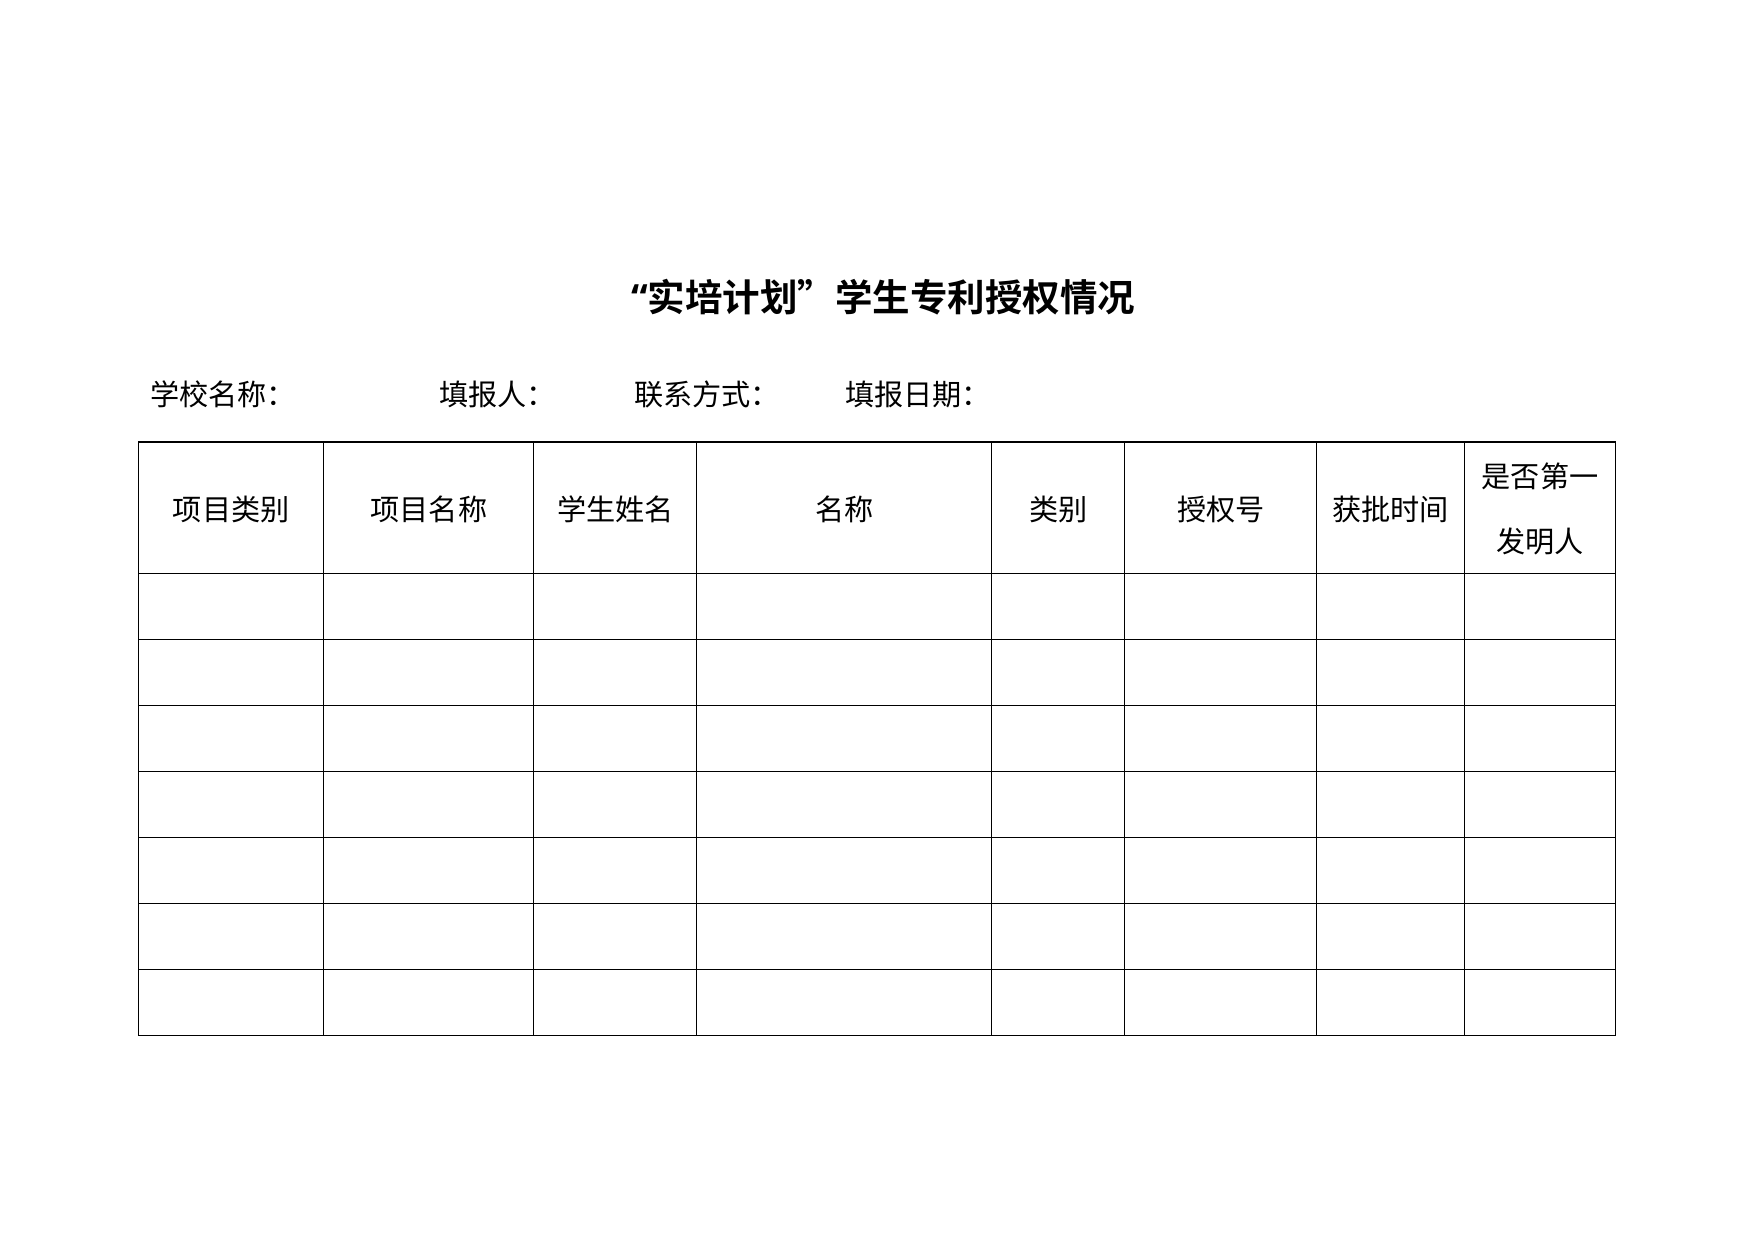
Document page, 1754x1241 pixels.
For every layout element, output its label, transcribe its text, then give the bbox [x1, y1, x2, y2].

table_cell [1125, 640, 1316, 704]
table_cell [697, 706, 991, 771]
table_cell [534, 904, 696, 969]
table_cell [534, 574, 696, 638]
table_cell [534, 838, 696, 903]
table_cell [324, 838, 533, 903]
table_cell [697, 904, 991, 969]
table_cell [1317, 772, 1464, 837]
table_cell [992, 970, 1124, 1035]
table_header 项目名称 [324, 443, 533, 572]
table_header 名称 [697, 443, 991, 572]
table_cell [992, 706, 1124, 771]
table_cell [992, 574, 1124, 638]
table_cell [139, 574, 323, 638]
text “实培计划”学生专利授权情况 [150, 263, 1604, 328]
table_cell [1125, 838, 1316, 903]
table_cell [139, 640, 323, 704]
table_header 授权号 [1125, 443, 1316, 572]
table_cell [324, 904, 533, 969]
table_header 类别 [992, 443, 1124, 572]
table_cell [1125, 904, 1316, 969]
table_header 是否第一发明人 [1465, 443, 1615, 572]
table_cell [534, 706, 696, 771]
table_cell [324, 574, 533, 638]
table_cell [139, 772, 323, 837]
table_cell [1125, 706, 1316, 771]
table_cell [697, 838, 991, 903]
table_cell [324, 706, 533, 771]
table_cell [1465, 706, 1615, 771]
table_cell [1125, 970, 1316, 1035]
table_cell [992, 640, 1124, 704]
table_cell [992, 838, 1124, 903]
text 学校名称： 填报人： 联系方式： 填报日期： [150, 360, 1604, 425]
table_cell [1465, 574, 1615, 638]
table_cell [697, 640, 991, 704]
table_cell [139, 706, 323, 771]
table_cell [1125, 574, 1316, 638]
table_cell [1465, 772, 1615, 837]
table_cell [139, 838, 323, 903]
table_cell [1465, 970, 1615, 1035]
table_cell [1317, 706, 1464, 771]
table_cell [1465, 904, 1615, 969]
table_cell [534, 970, 696, 1035]
table_cell [1465, 838, 1615, 903]
table_header 项目类别 [139, 443, 323, 572]
table_cell [324, 640, 533, 704]
table_cell [534, 640, 696, 704]
table_cell [1317, 640, 1464, 704]
table_cell [324, 970, 533, 1035]
table_header 获批时间 [1317, 443, 1464, 572]
table_cell [1125, 772, 1316, 837]
table_cell [697, 772, 991, 837]
table_cell [1317, 904, 1464, 969]
table_cell [1317, 838, 1464, 903]
table_cell [1317, 970, 1464, 1035]
table_cell [139, 904, 323, 969]
table_cell [534, 772, 696, 837]
table_header 学生姓名 [534, 443, 696, 572]
table_cell [992, 772, 1124, 837]
table_cell [697, 574, 991, 638]
table_cell [992, 904, 1124, 969]
table_cell [324, 772, 533, 837]
table_cell [139, 970, 323, 1035]
table_cell [1465, 640, 1615, 704]
table_cell [697, 970, 991, 1035]
table_cell [1317, 574, 1464, 638]
